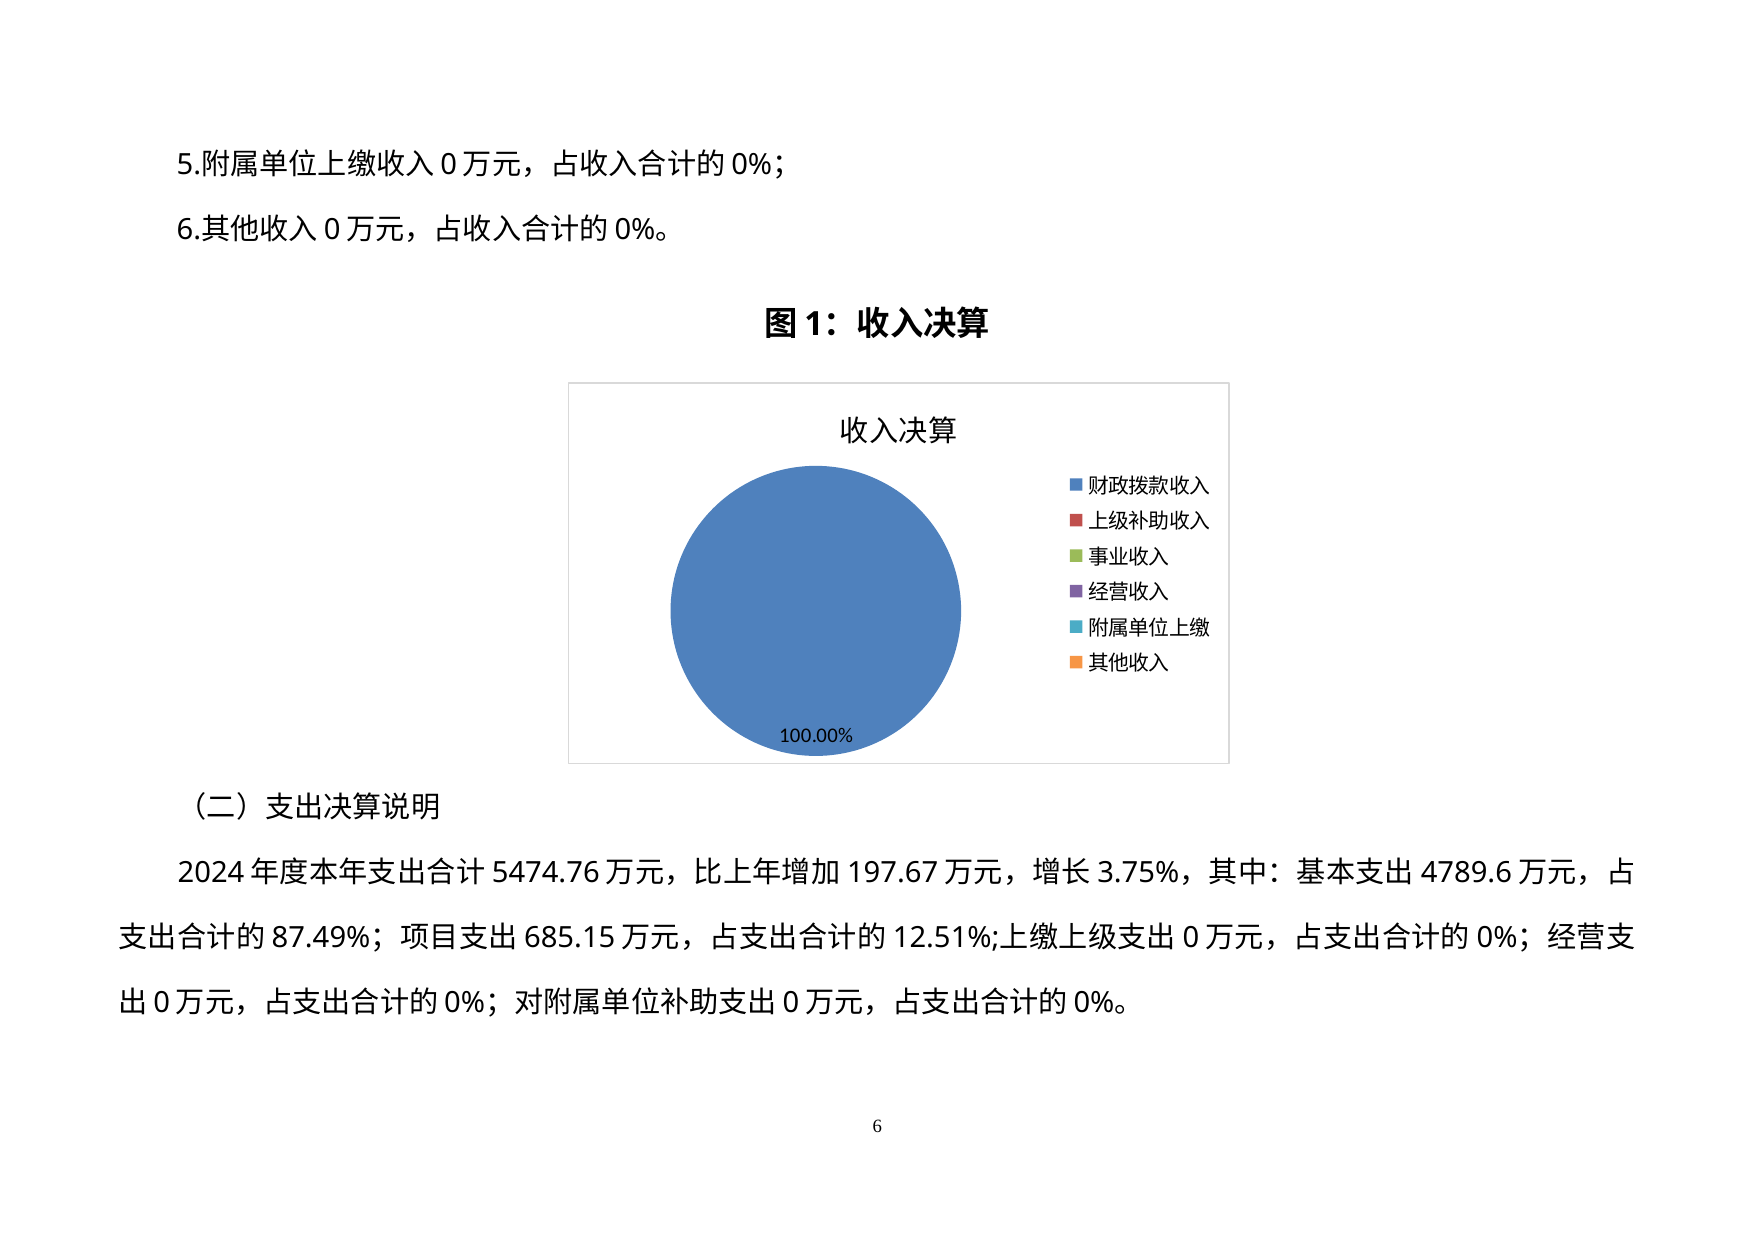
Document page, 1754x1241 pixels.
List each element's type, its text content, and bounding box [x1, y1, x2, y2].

text 6.其他收入0万元，占收入合计的0%。 [118, 194, 1636, 259]
text 5.附属单位上缴收入0万元，占收入合计的0%； [118, 129, 1636, 194]
text 2024年度本年支出合计5474.76万元，比上年增加197.67万元，增长3.75%，其中：基本支出4789.6万元，占支出合计的87.49%；项目支出685.15万元，占支出合计的12.51%;上缴上级支出0万元，占支出合计的0%；经营支出0万元，占支出合计的0%；对附属单位补助支出0万元，占支出合计的0%。 [118, 837, 1636, 1032]
text （二）支出决算说明 [118, 772, 1636, 837]
subtitle 图1：收入决算 [118, 288, 1636, 353]
